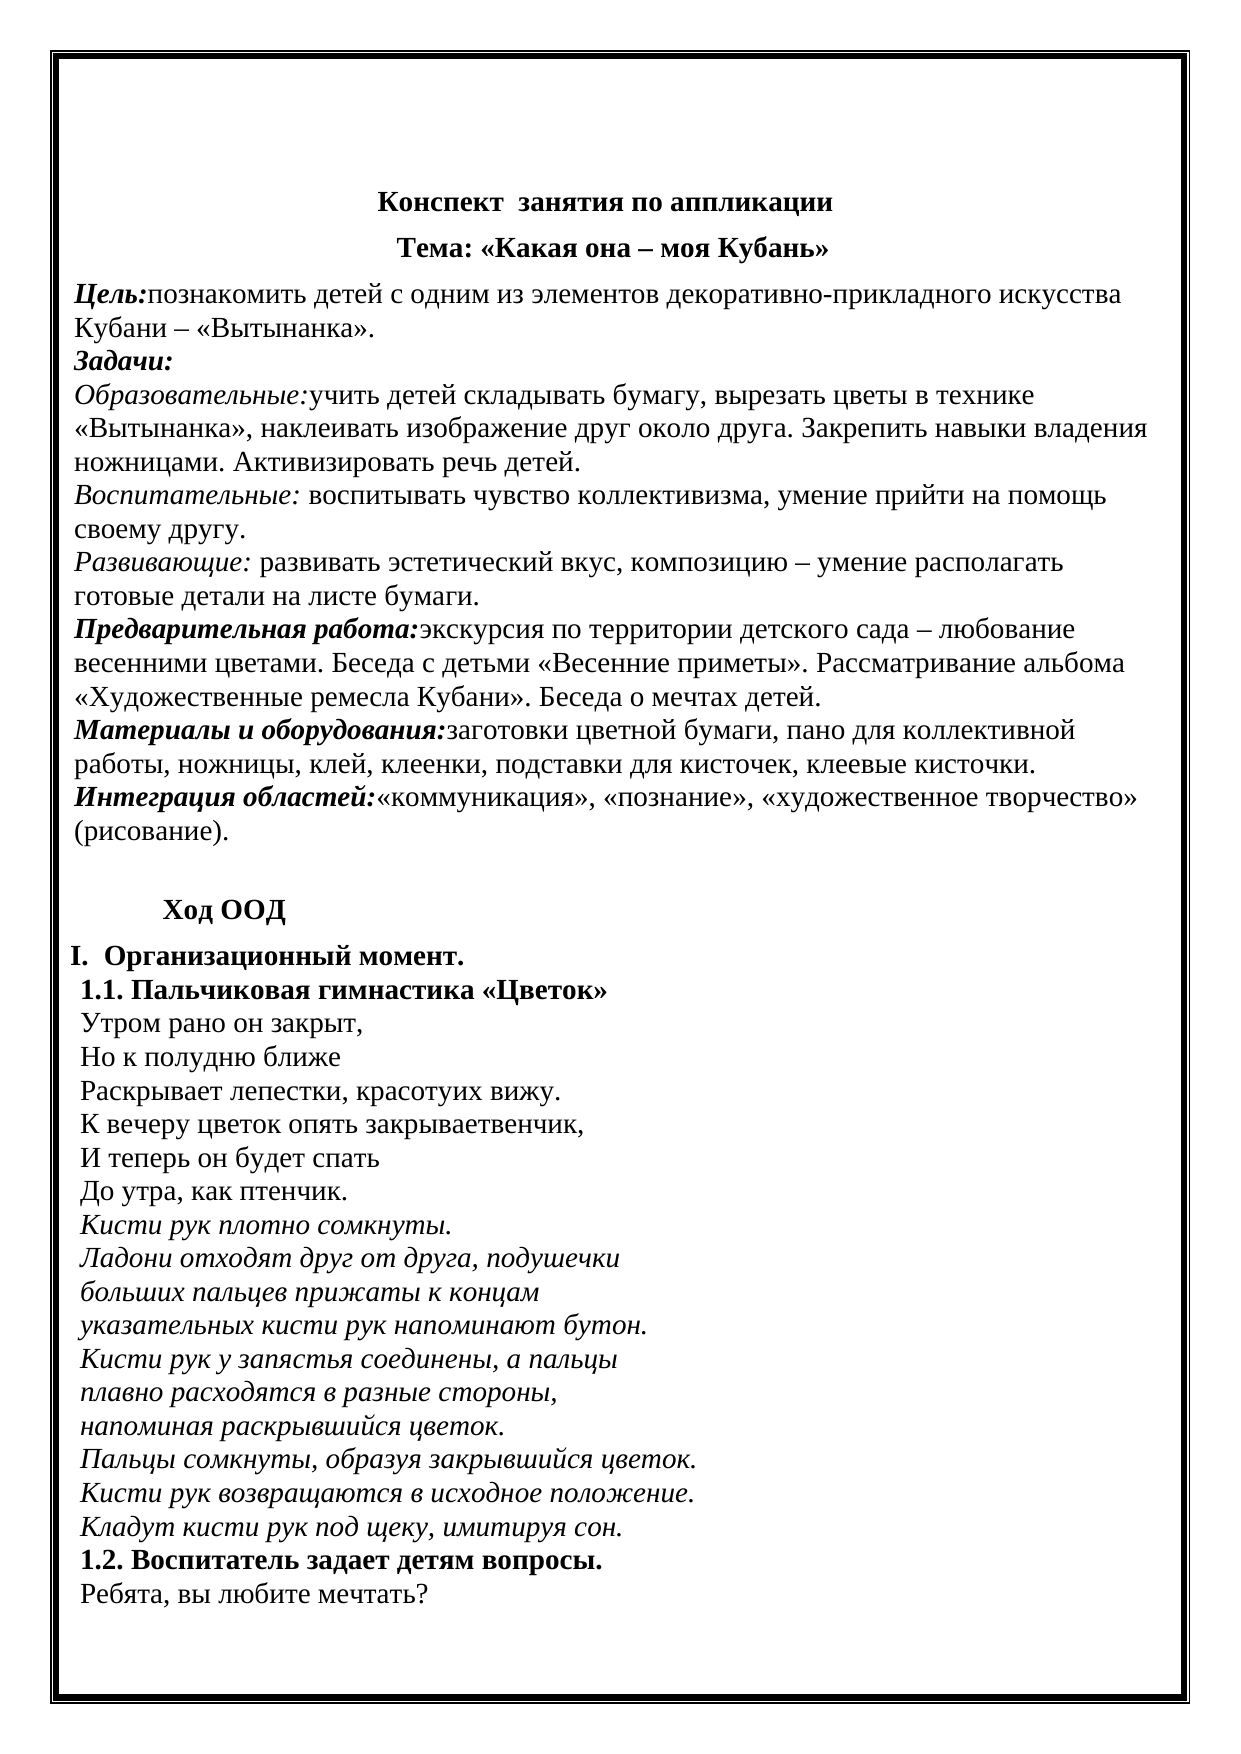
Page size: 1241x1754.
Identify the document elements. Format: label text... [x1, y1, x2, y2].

text Интеграция областей:«коммуникация», «познание», «художественное творчество» (рисование). [74, 779, 1152, 846]
text Ладони отходят друг от друга, подушечки [80, 1240, 1152, 1274]
text Пальцы сомкнуты, образуя закрывшийся цветок. [80, 1442, 1152, 1475]
text Материалы и оборудования:заготовки цветной бумаги, пано для коллективной работы, ножницы, клей, клеенки, подставки для кисточек, клеевые кисточки. [74, 712, 1152, 779]
text Воспитательные: воспитывать чувство коллективизма, умение прийти на помощь своему другу. [74, 477, 1152, 544]
text И теперь он будет спать [80, 1140, 1152, 1173]
text К вечеру цветок опять закрываетвенчик, [80, 1106, 1152, 1140]
text Кисти рук у запястья соединены, а пальцы [80, 1341, 1152, 1374]
text Развивающие: развивать эстетический вкус, композицию – умение располагать готовые детали на листе бумаги. [74, 544, 1152, 612]
text Задачи: [74, 343, 1152, 377]
text плавно расходятся в разные стороны, [80, 1374, 1152, 1408]
text напоминая раскрывшийся цветок. [80, 1408, 1152, 1442]
text 1.2. Воспитатель задает детям вопросы. [80, 1542, 1152, 1576]
text Кладут кисти рук под щеку, имитируя сон. [80, 1509, 1152, 1542]
text указательных кисти рук напоминают бутон. [80, 1307, 1152, 1341]
text Образовательные:учить детей складывать бумагу, вырезать цветы в технике «Вытынанка», наклеивать изображение друг около друга. Закрепить навыки владения ножницами. Активизировать речь детей. [74, 377, 1152, 477]
text Но к полудню ближе [80, 1039, 1152, 1073]
text Раскрывает лепестки, красотуих вижу. [80, 1073, 1152, 1106]
text Ход ООД [162, 892, 1152, 926]
text Кисти рук возвращаются в исходное положение. [80, 1475, 1152, 1509]
text Цель:познакомить детей с одним из элементов декоративно-прикладного искусства Кубани – «Вытынанка». [74, 276, 1152, 343]
text Кисти рук плотно сомкнуты. [80, 1207, 1152, 1240]
text больших пальцев прижаты к концам [80, 1274, 1152, 1307]
text До утра, как птенчик. [80, 1173, 1152, 1207]
list Организационный момент. [89, 938, 1152, 972]
text Тема: «Какая она – моя Кубань» [74, 230, 1152, 264]
text 1.1. Пальчиковая гимнастика «Цветок» [80, 972, 1152, 1006]
text Конспект занятия по аппликации [59, 184, 1152, 218]
text Предварительная работа:экскурсия по территории детского сада – любование весенними цветами. Беседа с детьми «Весенние приметы». Рассматривание альбома «Художественные ремесла Кубани». Беседа о мечтах детей. [74, 612, 1152, 712]
text Утром рано он закрыт, [80, 1006, 1152, 1039]
text Ребята, вы любите мечтать? [80, 1576, 1152, 1609]
